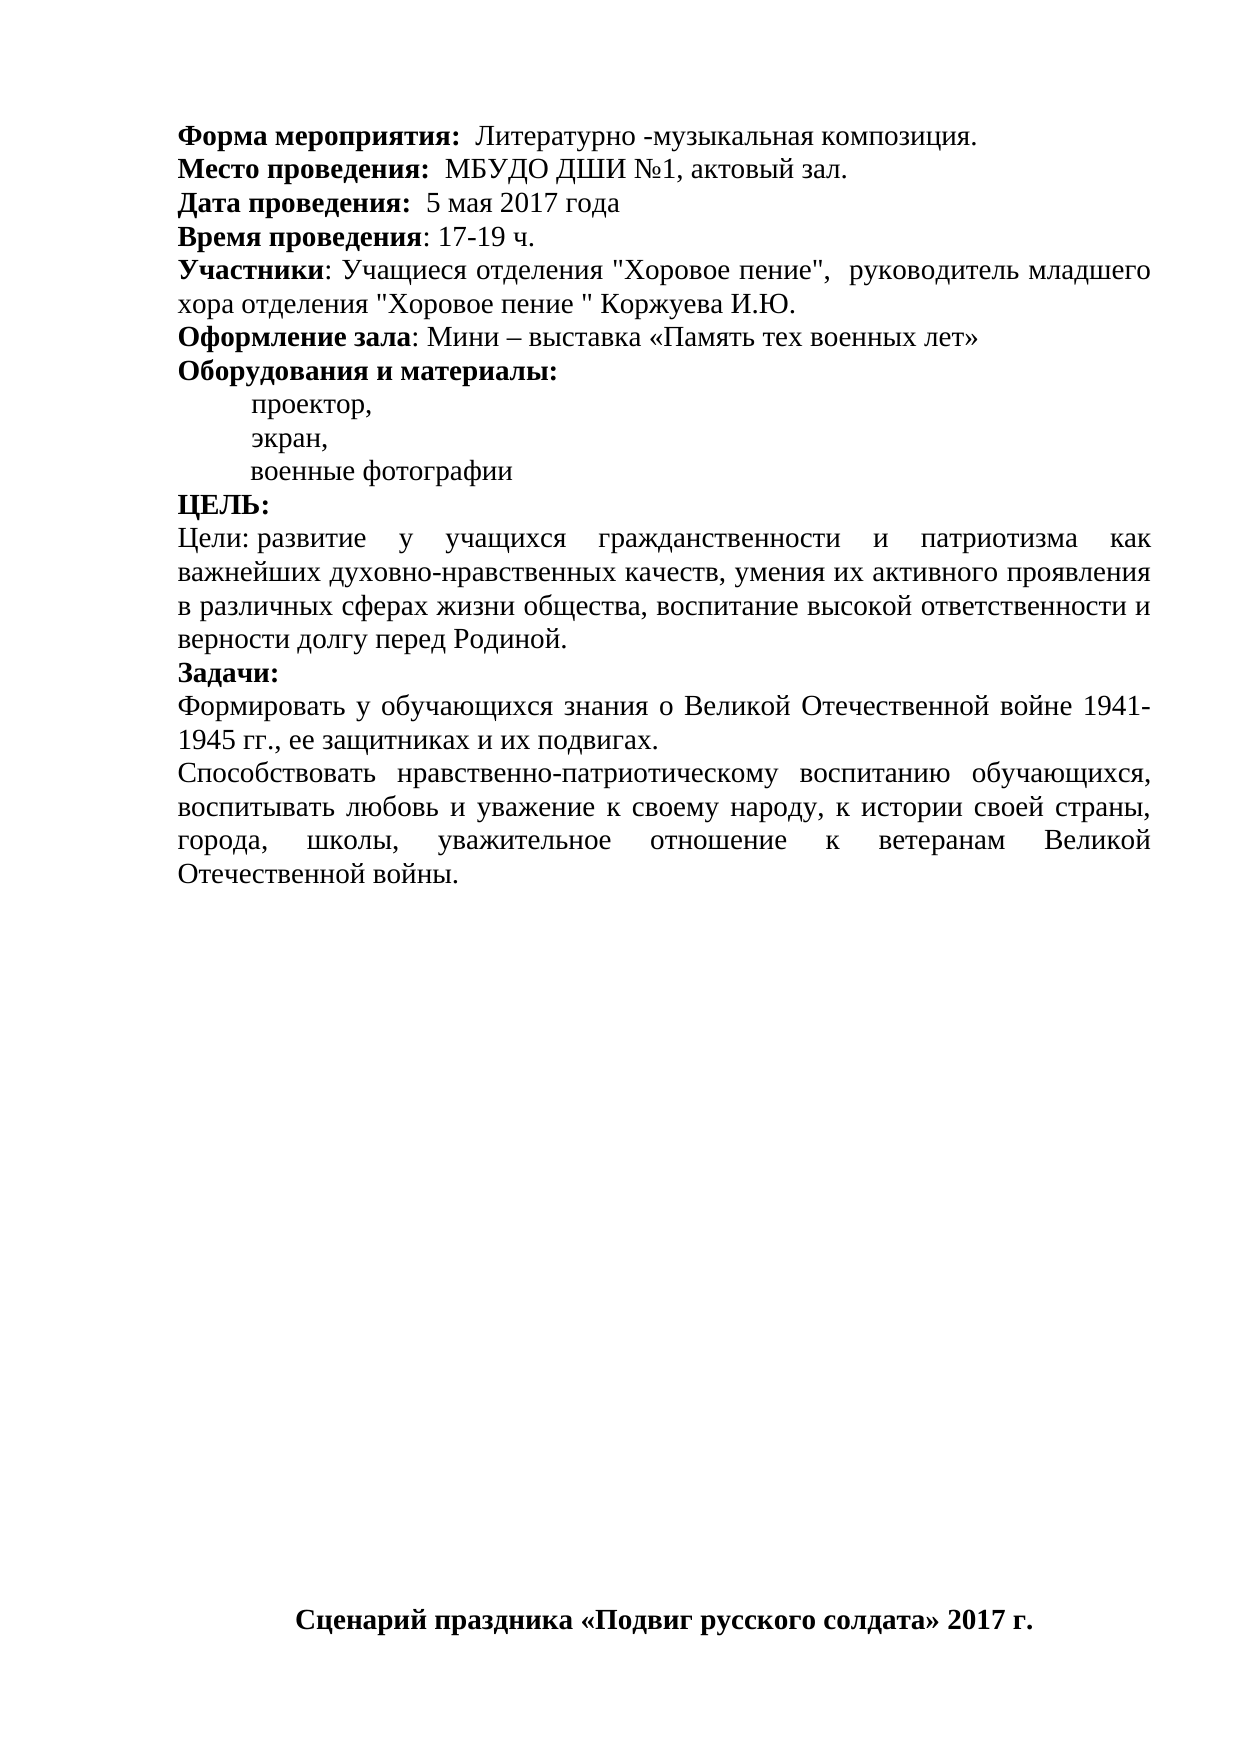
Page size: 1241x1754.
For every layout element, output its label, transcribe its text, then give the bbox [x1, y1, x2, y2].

text Оформление зала: Мини – выставка «Память тех военных лет» [177, 319, 1152, 353]
text Время проведения: 17-19 ч. [177, 219, 1152, 252]
text Форма мероприятия: Литературно -музыкальная композиция. [177, 118, 1152, 152]
text Цели: развитие у учащихся гражданственности и патриотизма как важнейших духовно-нравственных качеств, умения их активного проявления в различных сферах жизни общества, воспитание высокой ответственности и верности долгу перед Родиной. [177, 521, 1152, 655]
text Сценарий праздника «Подвиг русского солдата» 2017 г. [177, 1602, 1152, 1636]
text проектор, [215, 386, 1152, 420]
text Способствовать нравственно-патриотическому воспитанию обучающихся, воспитывать любовь и уважение к своему народу, к истории своей страны, города, школы, уважительное отношение к ветеранам Великой Отечественной войны. [177, 755, 1152, 889]
text Формировать у обучающихся знания о Великой Отечественной войне 1941-1945 гг., ее защитниках и их подвигах. [177, 688, 1152, 755]
text Участники: Учащиеся отделения "Хоровое пение", руководитель младшего хора отделения "Хоровое пение " Коржуева И.Ю. [177, 252, 1152, 319]
text экран, [215, 420, 1152, 453]
text Оборудования и материалы: [177, 353, 1152, 386]
text ЦЕЛЬ: [177, 487, 1152, 521]
text военные фотографии [177, 453, 1152, 487]
text Дата проведения: 5 мая 2017 года [177, 185, 1152, 219]
text Задачи: [177, 655, 1152, 688]
text Место проведения: МБУДО ДШИ №1, актовый зал. [177, 152, 1152, 185]
